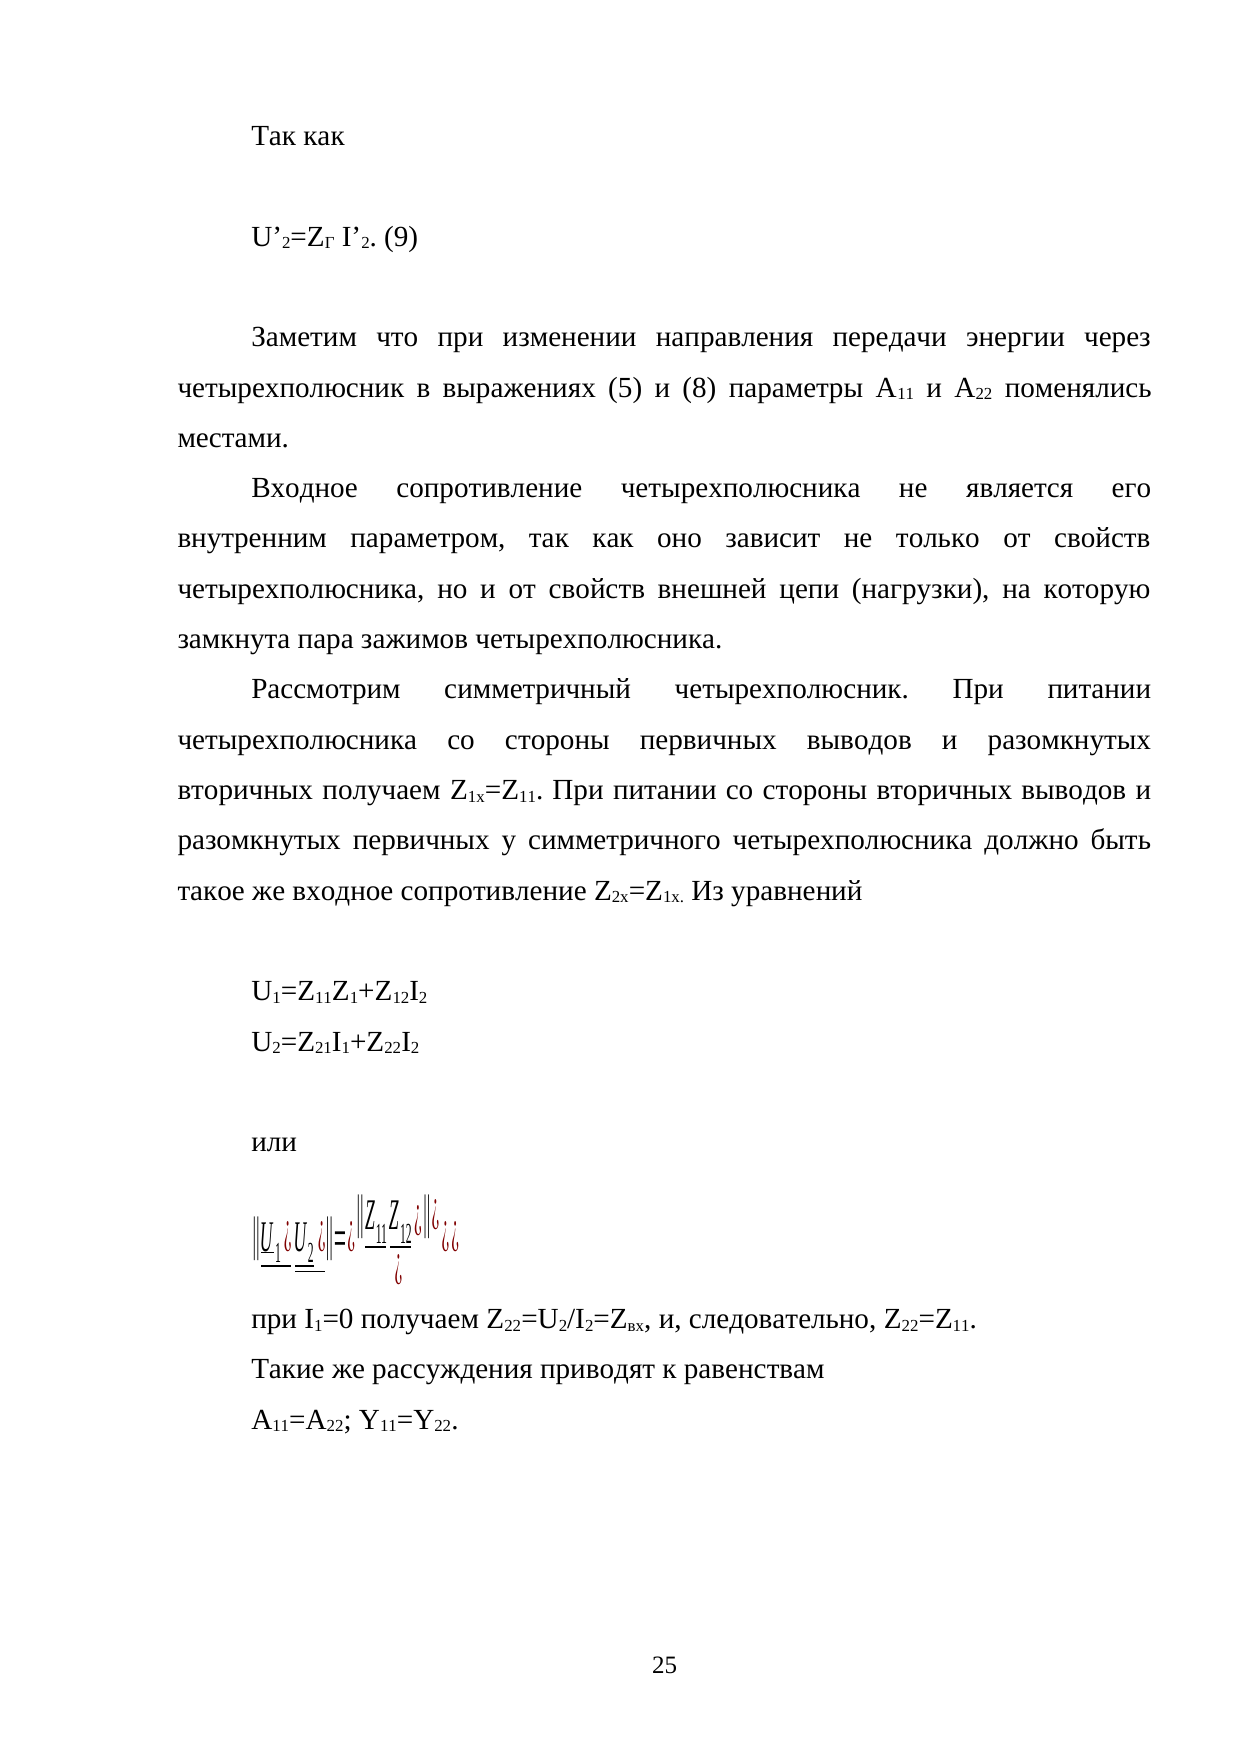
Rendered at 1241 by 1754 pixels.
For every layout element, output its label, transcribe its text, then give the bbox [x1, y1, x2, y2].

text U’2=ZГ I’2. (9) [177, 219, 1152, 252]
text при I1=0 получаем Z22=U2/I2=Zвх, и, следовательно, Z22=Z11. [177, 1301, 1152, 1335]
text U1=Z11Z1+Z12I2 [177, 973, 1152, 1007]
text Рассмотрим симметричный четырехполюсник. При питании четырехполюсника со стороны первичных выводов и разомкнутых вторичных получаем Z1х=Z11. При питании со стороны вторичных выводов и разомкнутых первичных у симметричного четырехполюсника должно быть такое же входное сопротивление Z2х=Z1х. Из уравнений [177, 672, 1152, 906]
text Так как [177, 118, 1152, 152]
text A11=A22; Y11=Y22. [177, 1402, 1152, 1435]
text U2=Z21I1+Z22I2 [177, 1024, 1152, 1057]
text или [177, 1124, 1152, 1158]
text Входное сопротивление четырехполюсника не является его внутренним параметром, так как оно зависит не только от свойств четырехполюсника, но и от свойств внешней цепи (нагрузки), на которую замкнута пара зажимов четырехполюсника. [177, 470, 1152, 655]
text Такие же рассуждения приводят к равенствам [177, 1351, 1152, 1385]
text Заметим что при изменении направления передачи энергии через четырехполюсник в выражениях (5) и (8) параметры А11 и А22 поменялись местами. [177, 319, 1152, 453]
